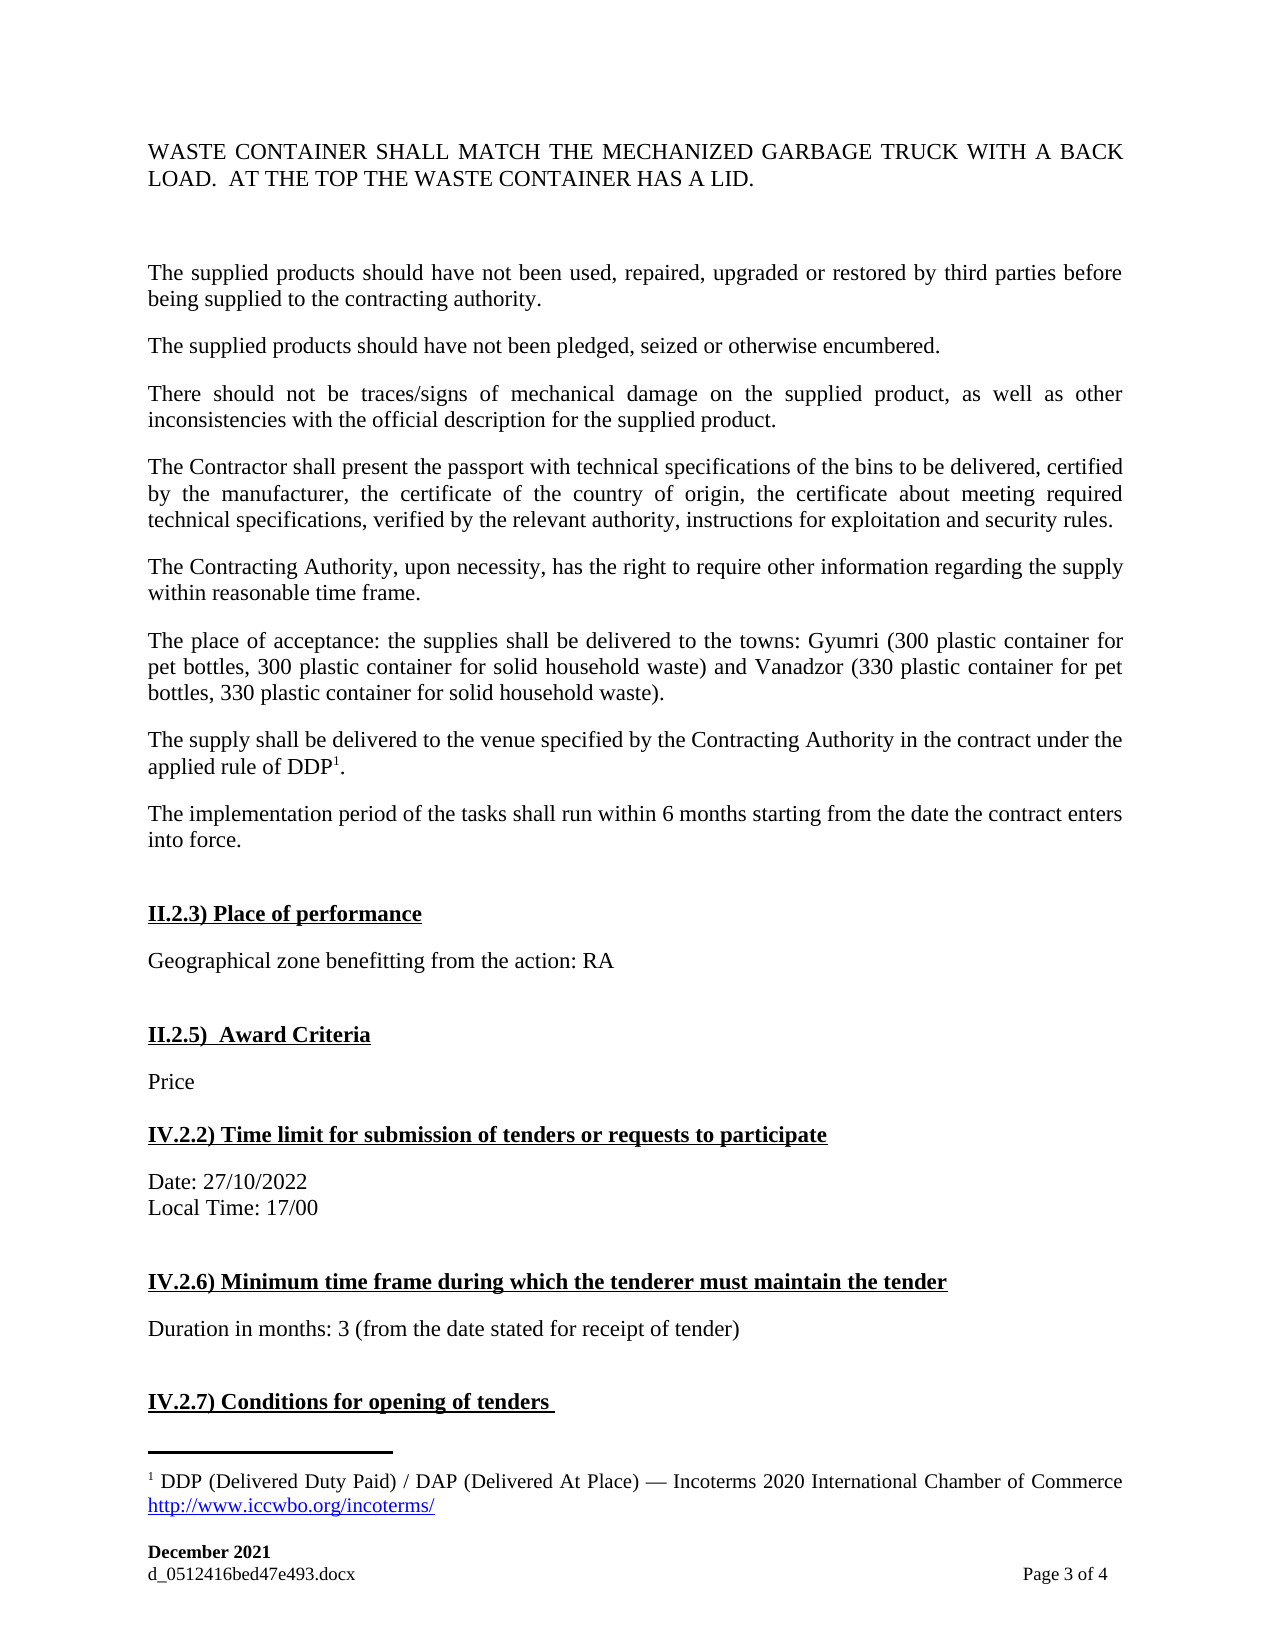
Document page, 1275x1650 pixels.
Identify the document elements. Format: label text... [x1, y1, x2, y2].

text The supplied products should have not been used, repaired, upgraded or restored by third parties before being supplied to the contracting authority. [148, 259, 1125, 312]
text The Contracting Authority, upon necessity, has the right to require other information regarding the supply within reasonable time frame. [148, 553, 1125, 606]
text There should not be traces/signs of mechanical damage on the supplied product, as well as other inconsistencies with the official description for the supplied product. [148, 380, 1125, 432]
text Price IV.2.2) Time limit for submission of tenders or requests to participate [148, 1068, 1125, 1147]
text II.2.5) Award Criteria [148, 994, 1125, 1047]
text The Contractor shall present the passport with technical specifications of the bins to be delivered, certified by the manufacturer, the certificate of the country of origin, the certificate about meeting required technical specifications, verified by the relevant authority, instructions for exploitation and security rules. [148, 453, 1125, 532]
text The supplied products should have not been pledged, seized or otherwise encumbered. [148, 332, 1125, 359]
text Date: 27/10/2022 Local Time: 17/00 [148, 1168, 1125, 1221]
text The implementation period of the tasks shall run within 6 months starting from the date the contract enters into force. [148, 800, 1125, 853]
text The supply shall be delivered to the venue specified by the Contracting Authority in the contract under the applied rule of DDP. [148, 727, 1125, 779]
text II.2.3) Place of performance [148, 874, 1125, 926]
text Waste Container shall match the mechanized garbage truck with a back load. At the top the Waste Container has a lid. [148, 138, 1125, 191]
text Duration in months: 3 (from the date stated for receipt of tender) [148, 1315, 1125, 1341]
text Geographical zone benefitting from the action: RA [148, 947, 1125, 973]
text The place of acceptance: the supplies shall be delivered to the towns: Gyumri (300 plastic container for pet bottles, 300 plastic container for solid household waste) and Vanadzor (330 plastic container for pet bottles, 330 plastic container for solid household waste). [148, 627, 1125, 706]
text IV.2.6) Minimum time frame during which the tenderer must maintain the tender [148, 1241, 1125, 1294]
text IV.2.7) Conditions for opening of tenders [148, 1362, 1125, 1415]
